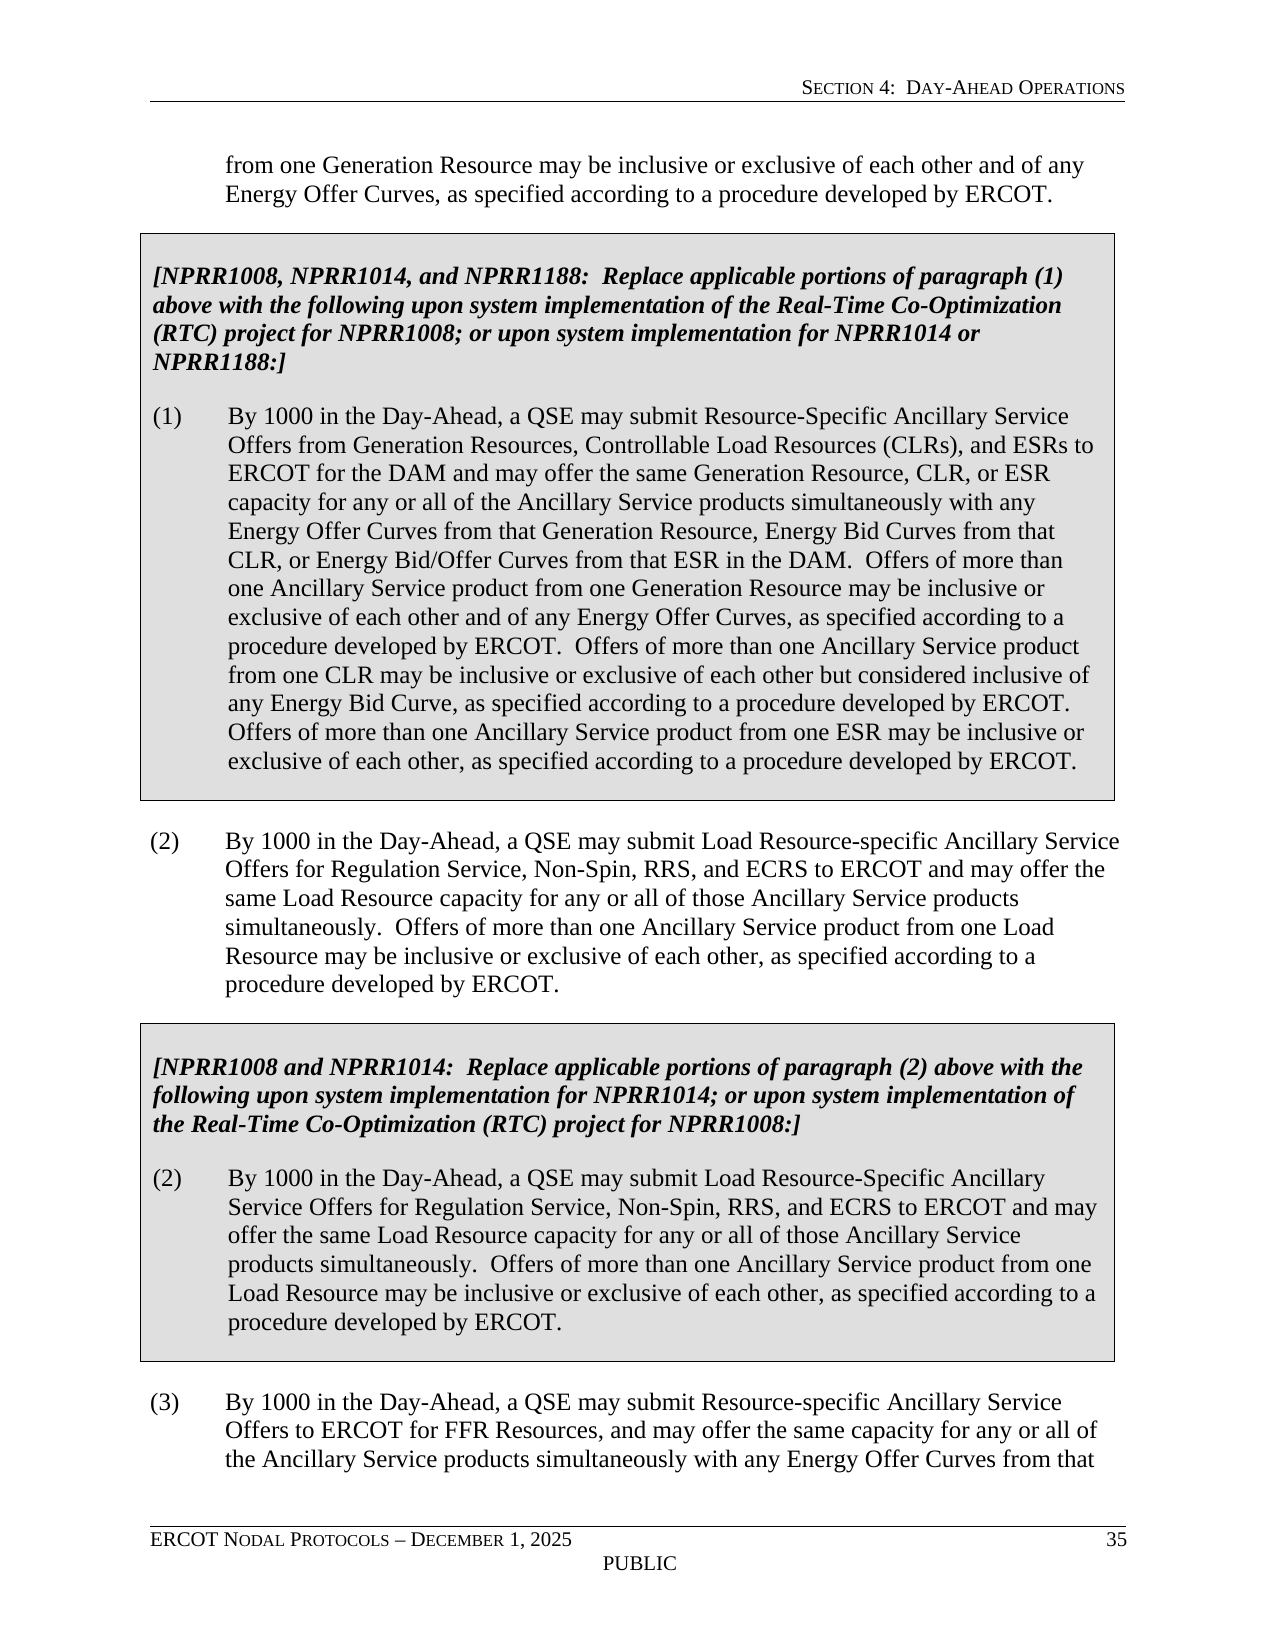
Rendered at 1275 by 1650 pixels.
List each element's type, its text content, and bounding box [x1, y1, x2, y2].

table_header [NPRR1008 and NPRR1014: Replace applicable portions of paragraph (2) above with the following upon system implementation for NPRR1014; or upon system implementation of the Real-Time Co-Optimization (RTC) project for NPRR1008:] (2) By 1000 in the Day-Ahead, a QSE may submit Load Resource-Specific Ancillary Service Offers for Regulation Service, Non-Spin, RRS, and ECRS to ERCOT and may offer the same Load Resource capacity for any or all of those Ancillary Service products simultaneously. Offers of more than one Ancillary Service product from one Load Resource may be inclusive or exclusive of each other, as specified according to a procedure developed by ERCOT. [141, 1024, 1114, 1361]
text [150, 1387, 1125, 1473]
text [150, 150, 1125, 207]
table_header [NPRR1008, NPRR1014, and NPRR1188: Replace applicable portions of paragraph (1) above with the following upon system implementation of the Real-Time Co-Optimization (RTC) project for NPRR1008; or upon system implementation for NPRR1014 or NPRR1188:] (1) By 1000 in the Day-Ahead, a QSE may submit Resource-Specific Ancillary Service Offers from Generation Resources, Controllable Load Resources (CLRs), and ESRs to ERCOT for the DAM and may offer the same Generation Resource, CLR, or ESR capacity for any or all of the Ancillary Service products simultaneously with any Energy Offer Curves from that Generation Resource, Energy Bid Curves from that CLR, or Energy Bid/Offer Curves from that ESR in the DAM. Offers of more than one Ancillary Service product from one Generation Resource may be inclusive or exclusive of each other and of any Energy Offer Curves, as specified according to a procedure developed by ERCOT. Offers of more than one Ancillary Service product from one CLR may be inclusive or exclusive of each other but considered inclusive of any Energy Bid Curve, as specified according to a procedure developed by ERCOT. Offers of more than one Ancillary Service product from one ESR may be inclusive or exclusive of each other, as specified according to a procedure developed by ERCOT. [141, 234, 1114, 800]
text (2) By 1000 in the Day-Ahead, a QSE may submit Load Resource-specific Ancillary Service Offers for Regulation Service, Non-Spin, RRS, and ECRS to ERCOT and may offer the same Load Resource capacity for any or all of those Ancillary Service products simultaneously. Offers of more than one Ancillary Service product from one Load Resource may be inclusive or exclusive of each other, as specified according to a procedure developed by ERCOT. [150, 826, 1125, 998]
